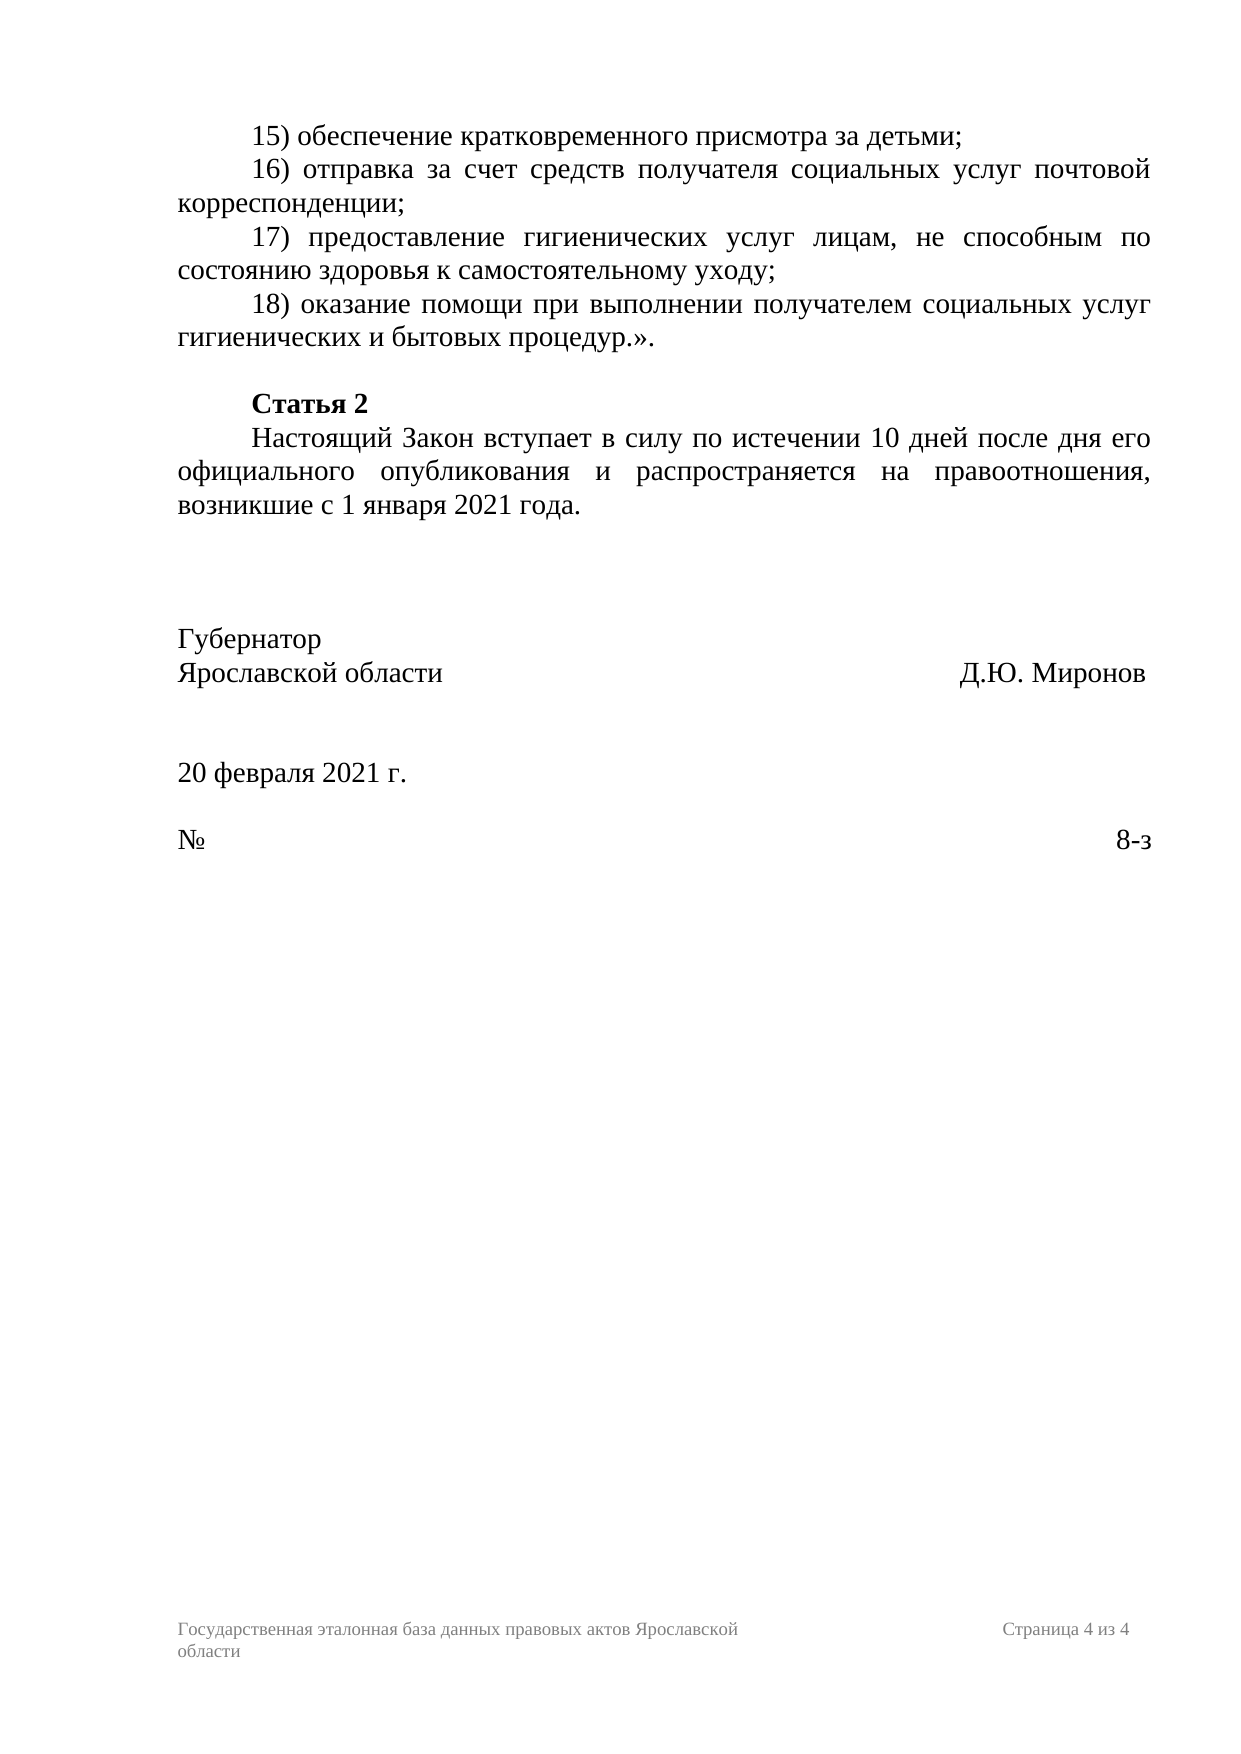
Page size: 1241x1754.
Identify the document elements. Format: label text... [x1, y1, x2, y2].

text 18) оказание помощи при выполнении получателем социальных услуг гигиенических и бытовых процедур.». [177, 286, 1152, 353]
text 20 февраля 2021 г. [177, 755, 1152, 789]
text Губернатор [177, 621, 1152, 655]
text Ярославской области Д.Ю. Миронов [177, 655, 1152, 688]
text 15) обеспечение кратковременного присмотра за детьми; [177, 118, 1152, 152]
text Статья 2 [177, 386, 1152, 420]
text Настоящий Закон вступает в силу по истечении 10 дней после дня его официального опубликования и распространяется на правоотношения, возникшие с 1 января 2021 года. [177, 420, 1152, 521]
text 17) предоставление гигиенических услуг лицам, не способным по состоянию здоровья к самостоятельному уходу; [177, 219, 1152, 286]
text 16) отправка за счет средств получателя социальных услуг почтовой корреспонденции; [177, 152, 1152, 219]
text № 8-з [177, 822, 1152, 889]
